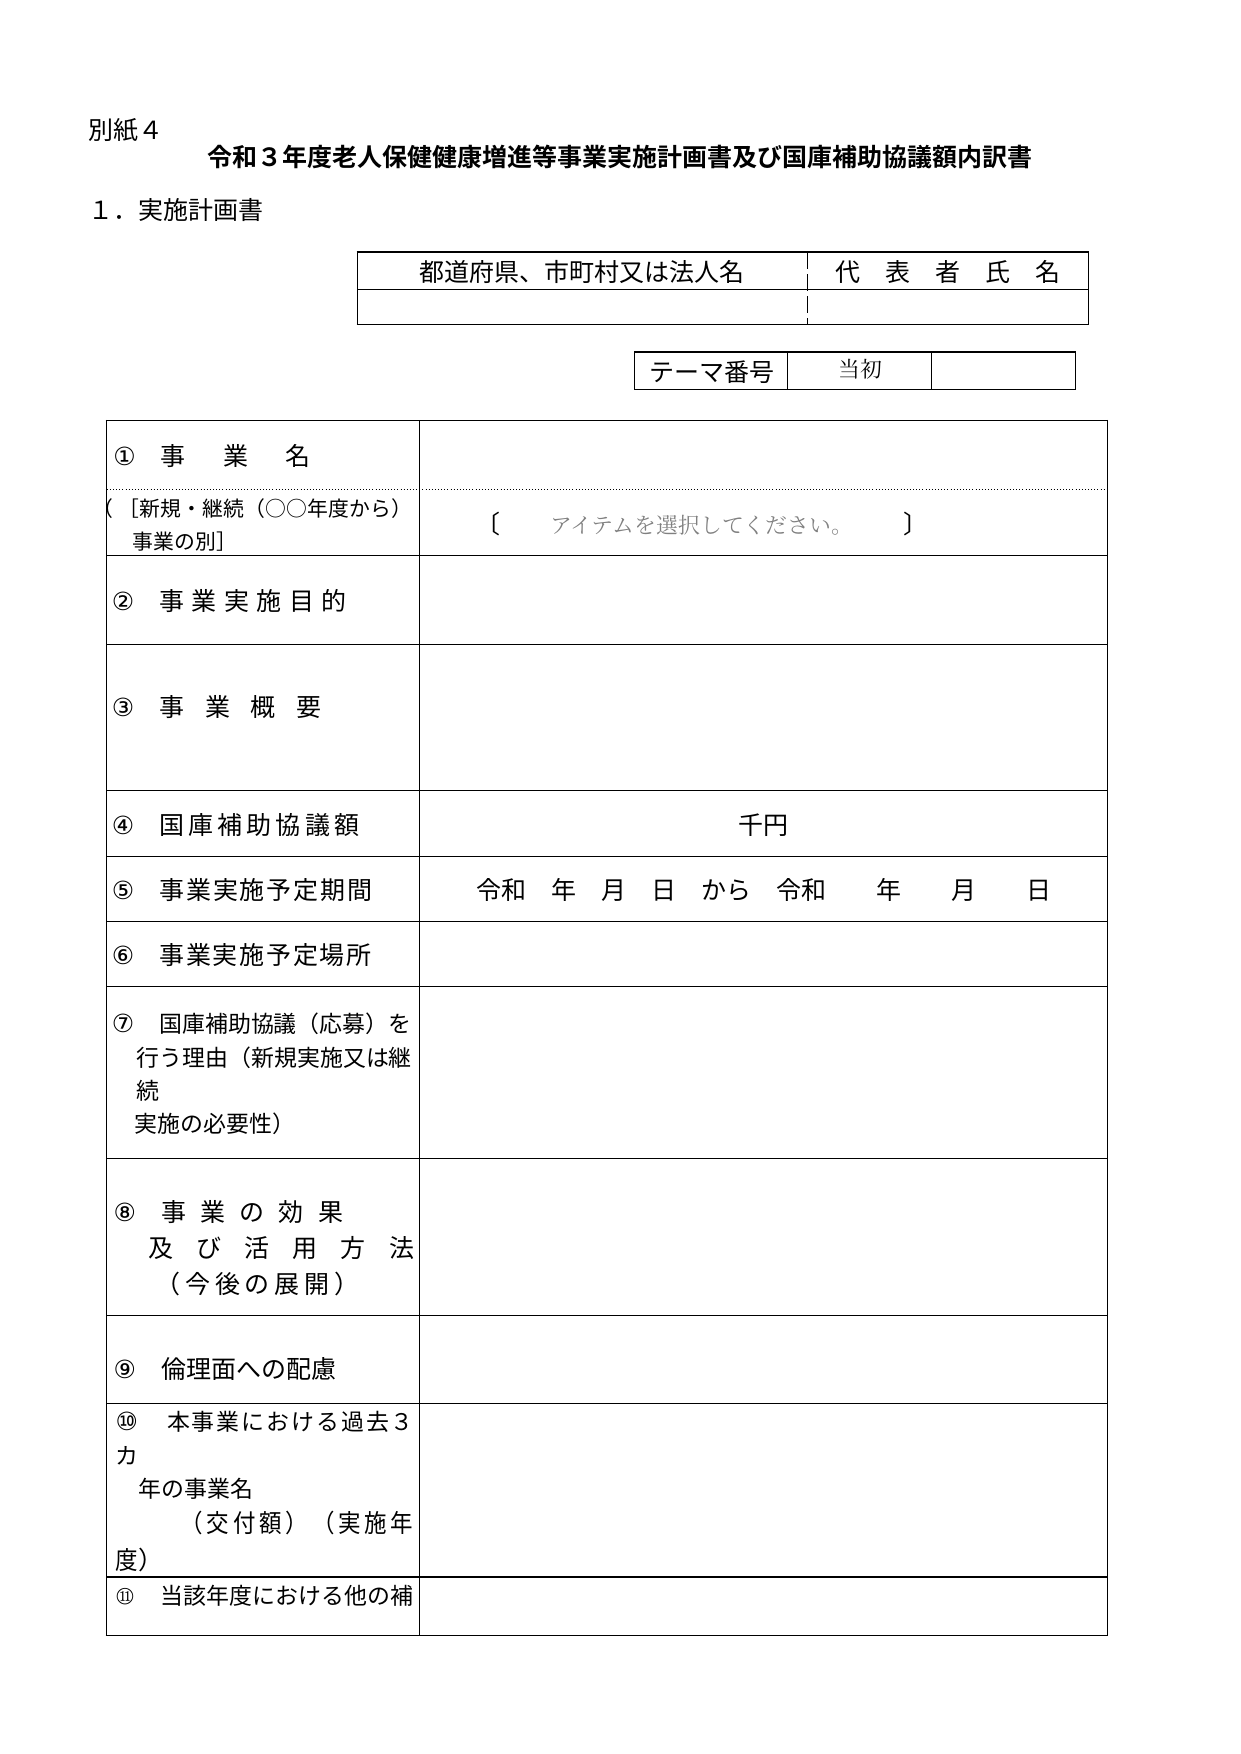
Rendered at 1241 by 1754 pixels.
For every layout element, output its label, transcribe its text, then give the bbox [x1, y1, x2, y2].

table_cell [807, 290, 1088, 324]
text 別紙４ [89, 118, 1152, 145]
table_cell [420, 1316, 1107, 1402]
text １．実施計画書 [89, 198, 1152, 225]
table_cell [420, 1578, 1107, 1635]
table_header 代 表 者 氏 名 [807, 253, 1088, 289]
table_cell から 令和 年 月 日 [420, 857, 1107, 921]
table_header テーマ番号 [635, 353, 787, 389]
table_cell ② 事業実施目的 [107, 556, 419, 643]
table_cell 〔 〕 [420, 489, 1107, 555]
table_cell ⑩ 本事業における過去３カ 年の事業名 （交付額）（実施年度） [107, 1404, 419, 1576]
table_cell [107, 1578, 419, 1635]
table_cell [420, 556, 1107, 643]
table_cell ⑦ 国庫補助協議（応募）を行う理由（新規実施又は継続 実施の必要性） [107, 987, 419, 1157]
text 令和３年度老人保健健康増進等事業実施計画書及び国庫補助協議額内訳書 [89, 145, 1152, 171]
table_cell [420, 1159, 1107, 1315]
table_cell [420, 922, 1107, 986]
table_cell ⑧ 事業の効果 及び活用方法 （今後の展開） [107, 1159, 419, 1315]
table_header [420, 421, 1107, 489]
table_cell [420, 987, 1107, 1157]
table_cell ⑤ 事業実施予定期間 [107, 857, 419, 921]
table_header 都道府県、市町村又は法人名 [358, 253, 807, 289]
table_header [932, 353, 1075, 389]
table_cell [420, 645, 1107, 790]
table_cell [358, 290, 807, 324]
table_cell ⑥ 事業実施予定場所 [107, 922, 419, 986]
table_cell 千円 [420, 791, 1107, 856]
table_cell ⑨ 倫理面への配慮 [107, 1316, 419, 1402]
table_cell ③ 事業概要 [107, 645, 419, 790]
table_cell [420, 1404, 1107, 1576]
table_header ① 事業名 [107, 421, 419, 489]
table_cell ④ 国庫補助協議額 [107, 791, 419, 856]
table_cell （ ［新規・継続（○○年度から） 事業の別］ [107, 489, 419, 555]
